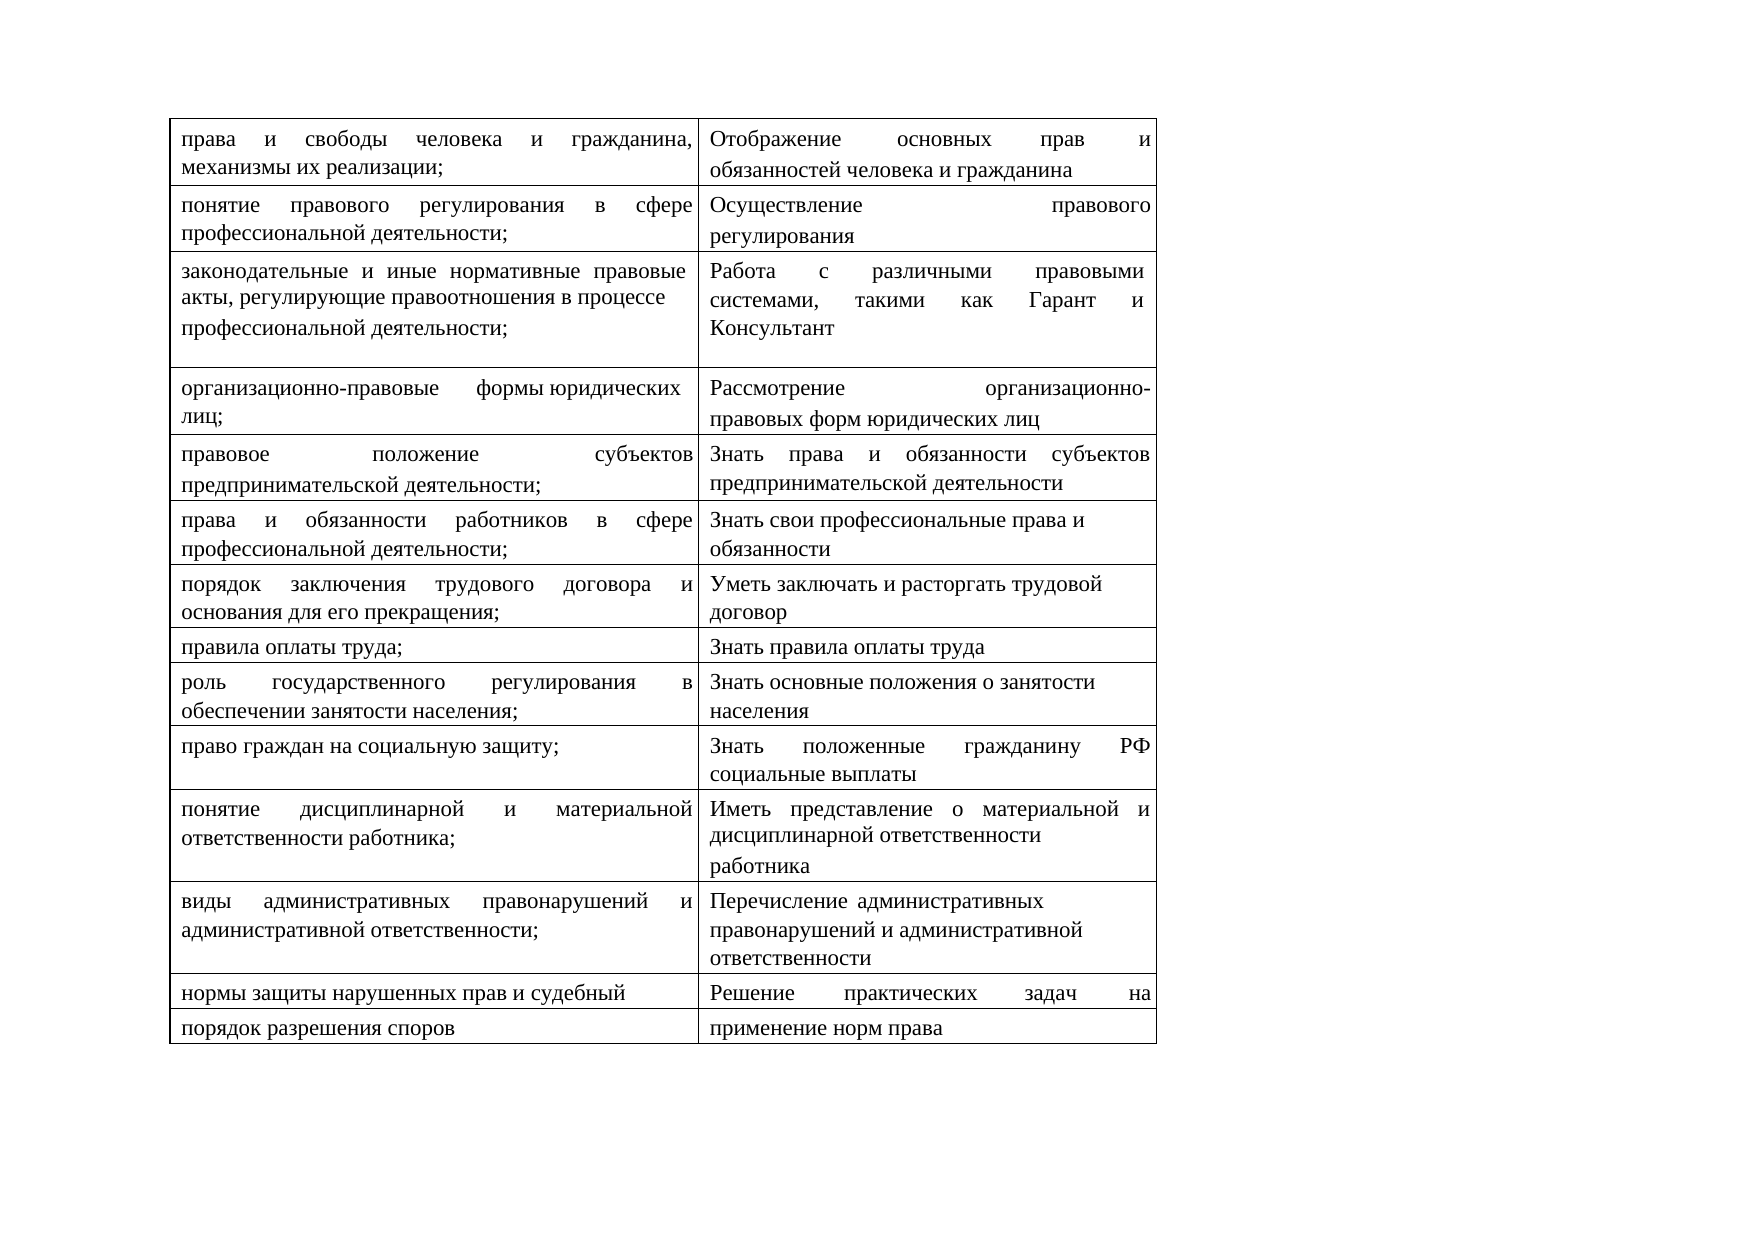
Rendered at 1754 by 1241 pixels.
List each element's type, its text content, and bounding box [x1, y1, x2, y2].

table_cell Отображение основных прав и обязанностей человека и гражданина [699, 119, 1156, 184]
table_cell виды административных правонарушений и административной ответственности; [171, 882, 698, 972]
table_cell Знать основные положения о занятости населения [699, 663, 1156, 725]
table_cell понятие правового регулирования в сфере профессиональной деятельности; [171, 186, 698, 251]
table_cell порядок заключения трудового договора и основания для его прекращения; [171, 565, 698, 627]
table_cell применение норм права [699, 1009, 1156, 1042]
table_cell Осуществление правового регулирования [699, 186, 1156, 251]
table_cell Перечисление административных правонарушений и административной ответственности [699, 882, 1156, 972]
table_cell правовое положение субъектов предпринимательской деятельности; [171, 435, 698, 500]
table_cell Уметь заключать и расторгать трудовой договор [699, 565, 1156, 627]
table_cell Знать свои профессиональные права и обязанности [699, 501, 1156, 563]
table_cell Знать правила оплаты труда [699, 628, 1156, 662]
table_cell роль государственного регулирования в обеспечении занятости населения; [171, 663, 698, 725]
table_cell права и свободы человека и гражданина, механизмы их реализации; [171, 119, 698, 184]
table_cell Знать положенные гражданину РФ социальные выплаты [699, 726, 1156, 789]
table_cell Знать права и обязанности субъектов предпринимательской деятельности [699, 435, 1156, 500]
table_cell порядок разрешения споров [171, 1009, 698, 1042]
table_cell законодательные и иные нормативные правовые акты, регулирующие правоотношения в процессе профессиональной деятельности; [171, 252, 698, 367]
table_cell понятие дисциплинарной и материальной ответственности работника; [171, 790, 698, 881]
table_cell правила оплаты труда; [171, 628, 698, 662]
table_cell Решение практических задач на [699, 974, 1156, 1007]
table_cell Рассмотрение организационно- правовых форм юридических лиц [699, 368, 1156, 433]
table_cell Работа с различными правовыми системами, такими как Гарант и Консультант [699, 252, 1156, 367]
table_cell права и обязанности работников в сфере профессиональной деятельности; [171, 501, 698, 563]
table_cell нормы защиты нарушенных прав и судебный [171, 974, 698, 1007]
table_cell Иметь представление о материальной и дисциплинарной ответственности работника [699, 790, 1156, 881]
table_cell организационно-правовые формы юридических лиц; [171, 368, 698, 433]
table_cell право граждан на социальную защиту; [171, 726, 698, 789]
